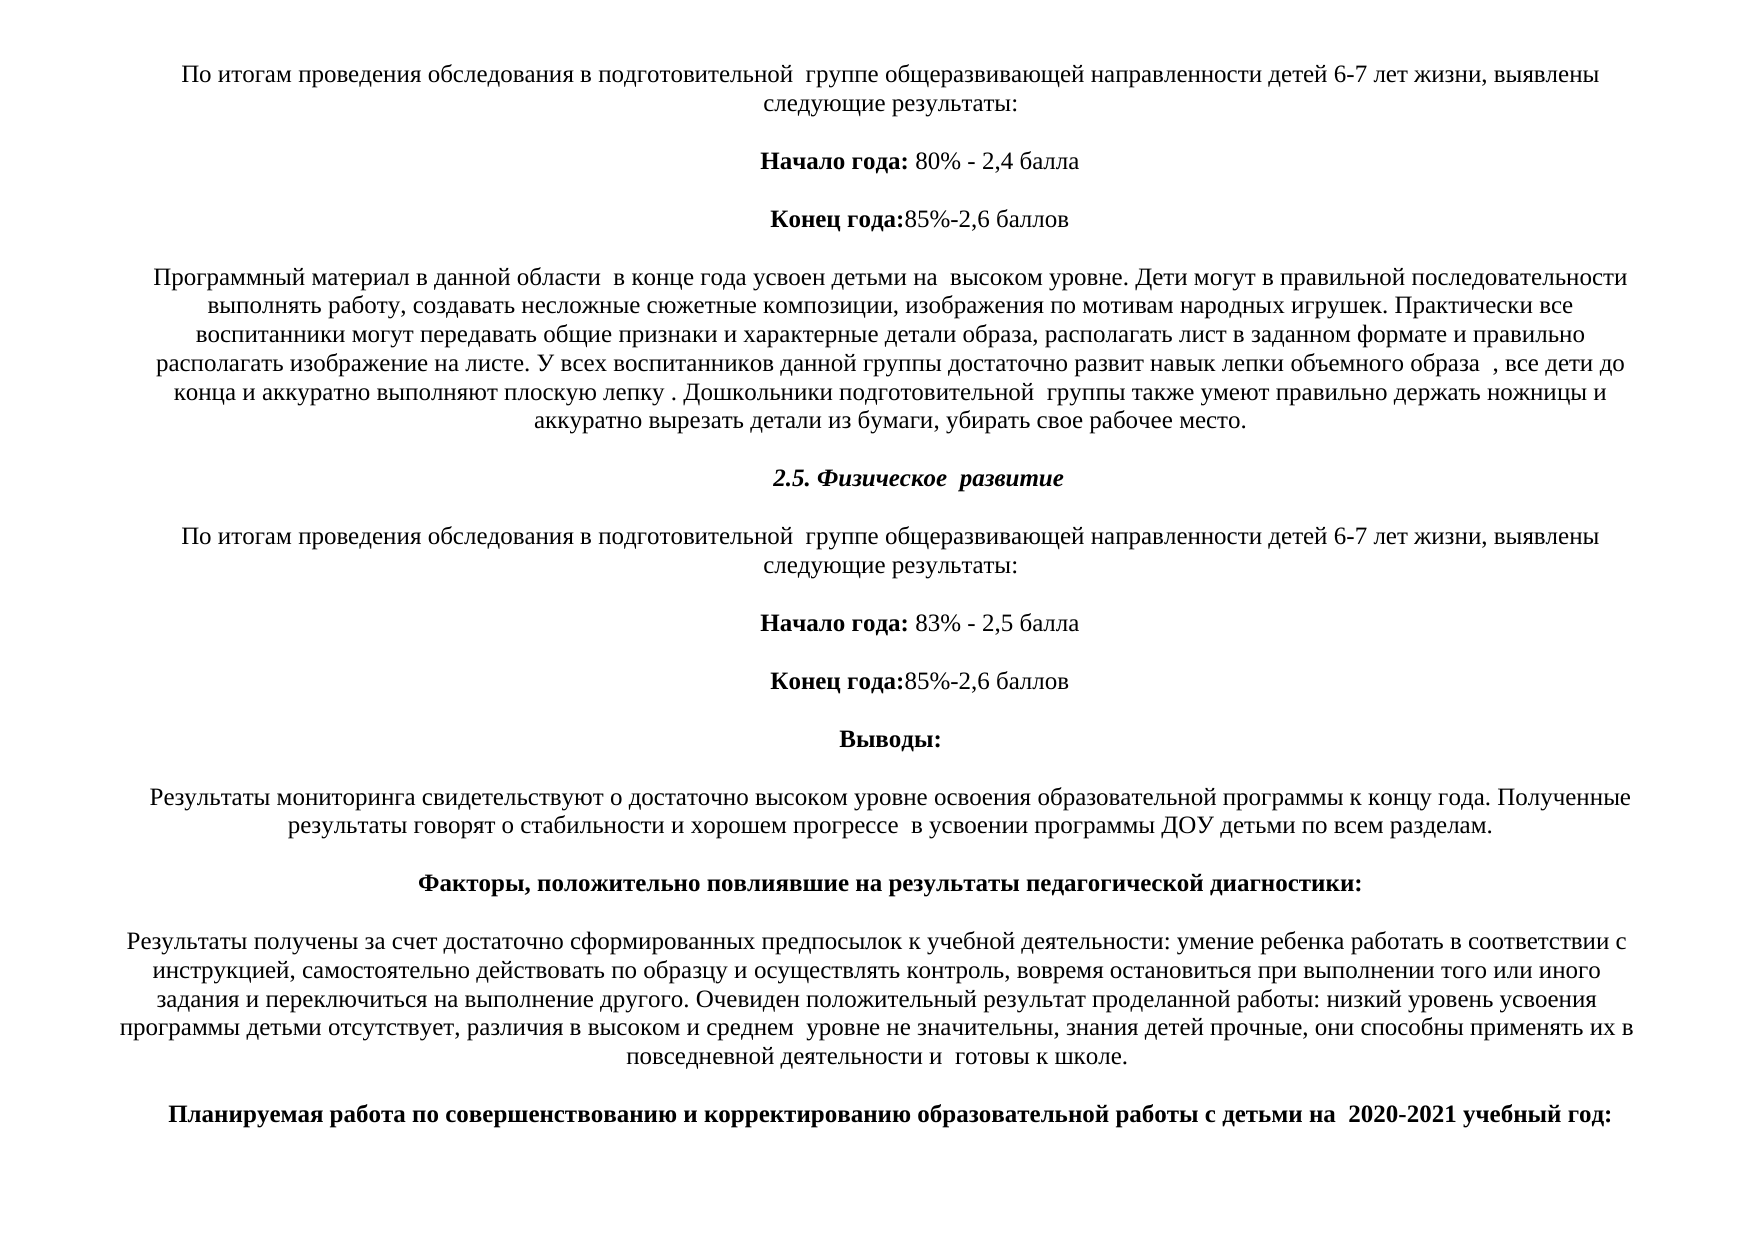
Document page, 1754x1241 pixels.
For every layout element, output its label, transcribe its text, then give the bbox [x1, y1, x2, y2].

text Программный материал в данной области в конце года усвоен детьми на высоком уровне. Дети могут в правильной последовательности выполнять работу, создавать несложные сюжетные композиции, изображения по мотивам народных игрушек. Практически все воспитанники могут передавать общие признаки и характерные детали образа, располагать лист в заданном формате и правильно располагать изображение на листе. У всех воспитанников данной группы достаточно развит навык лепки объемного образа , все дети до конца и аккуратно выполняют плоскую лепку . Дошкольники подготовительной группы также умеют правильно держать ножницы и аккуратно вырезать детали из бумаги, убирать свое рабочее место. [145, 262, 1636, 434]
text Результаты получены за счет достаточно сформированных предпосылок к учебной деятельности: умение ребенка работать в соответствии с инструкцией, самостоятельно действовать по образцу и осуществлять контроль, вовремя остановиться при выполнении того или иного задания и переключиться на выполнение другого. Очевиден положительный результат проделанной работы: низкий уровень усвоения программы детьми отсутствует, различия в высоком и среднем уровне не значительны, знания детей прочные, они способны применять их в повседневной деятельности и готовы к школе. [118, 926, 1636, 1070]
text Начало года: 83% - 2,5 балла [203, 608, 1636, 637]
text Результаты мониторинга свидетельствуют о достаточно высоком уровне освоения образовательной программы к концу года. Полученные результаты говорят о стабильности и хорошем прогрессе в усвоении программы ДОУ детьми по всем разделам. [145, 782, 1636, 839]
text Начало года: 80% - 2,4 балла [203, 146, 1636, 174]
text Факторы, положительно повлиявшие на результаты педагогической диагностики: [145, 868, 1636, 897]
text 2.5. Физическое развитие [203, 463, 1636, 492]
text По итогам проведения обследования в подготовительной группе общеразвивающей направленности детей 6-7 лет жизни, выявлены следующие результаты: [145, 59, 1636, 117]
text Планируемая работа по совершенствованию и корректированию образовательной работы с детьми на 2020-2021 учебный год: [145, 1099, 1636, 1128]
text Выводы: [145, 724, 1636, 752]
text По итогам проведения обследования в подготовительной группе общеразвивающей направленности детей 6-7 лет жизни, выявлены следующие результаты: [145, 521, 1636, 579]
text Конец года:85%-2,6 баллов [203, 204, 1636, 232]
text Конец года:85%-2,6 баллов [203, 666, 1636, 694]
